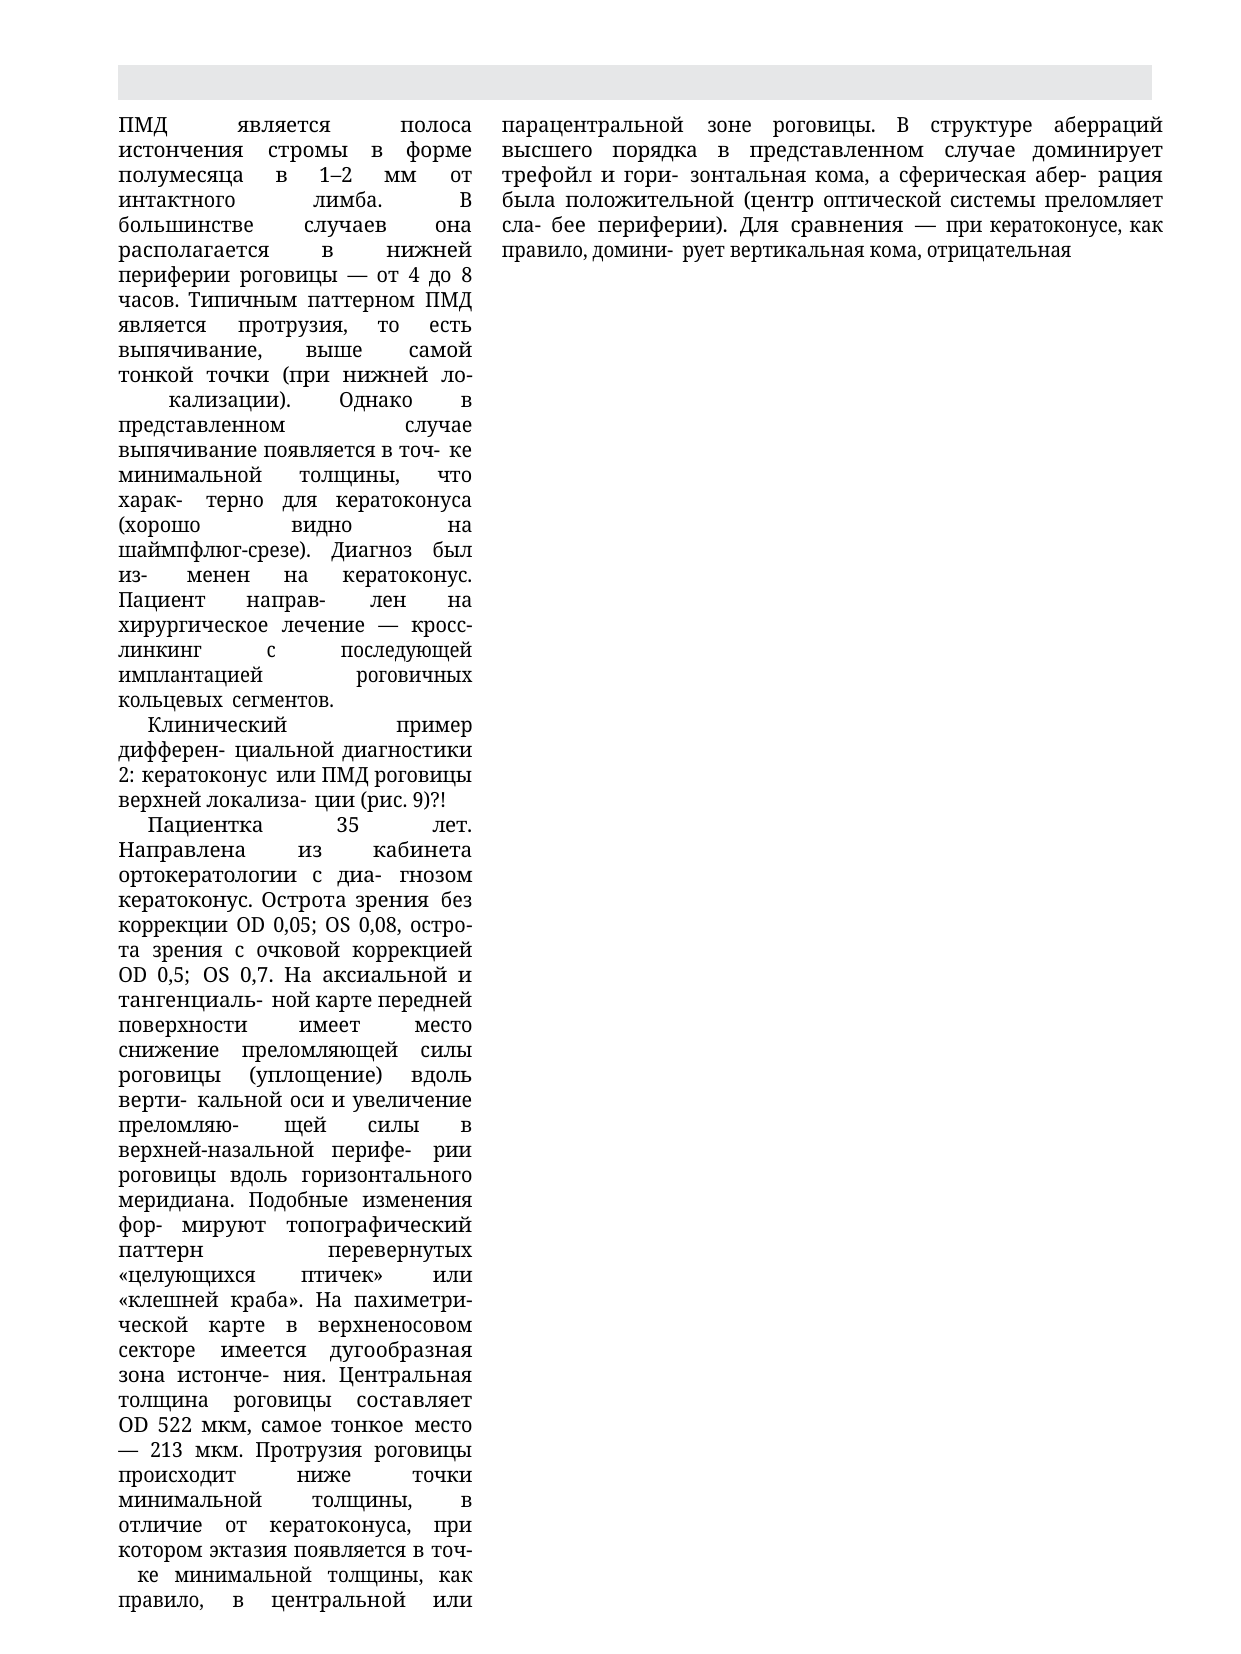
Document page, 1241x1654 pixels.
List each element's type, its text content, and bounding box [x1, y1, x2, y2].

text Пациентка 35 лет. Направлена из кабинета ортокератологии с диа‑ гнозом кератоконус. Острота зрения без коррекции OD 0,05; OS 0,08, остро‑ та зрения с очковой коррекцией OD 0,5; OS 0,7. На аксиальной и тангенциаль‑ ной карте передней поверхности имеет место снижение преломляющей силы роговицы (уплощение) вдоль верти‑ кальной оси и увеличение преломляю‑ щей силы в верхней‑назальной перифе‑ рии роговицы вдоль горизонтального меридиана. Подобные изменения фор‑ мируют топографический паттерн перевернутых «целующихся птичек» или «клешней краба». На пахиметри‑ ческой карте в верхненосовом секторе имеется дугообразная зона истонче‑ ния. Центральная толщина роговицы составляет OD 522 мкм, самое тонкое место — 213 мкм. Протрузия роговицы происходит ниже точки минимальной толщины, в отличие от кератоконуса, при котором эктазия появляется в точ‑ ке минимальной толщины, как правило, в центральной или парацентральной зоне роговицы. В структуре аберраций высшего порядка в представленном случае доминирует трефойл и гори‑ зонтальная кома, а сферическая абер‑ рация была положительной (центр оптической системы преломляет сла‑ бее периферии). Для сравнения — при кератоконусе, как правило, домини‑ рует вертикальная кома, отрицательная [118, 813, 472, 1613]
text ПМД является полоса истончения стромы в форме полумесяца в 1–2 мм от интактного лимба. В большинстве случаев она располагается в нижней периферии роговицы — от 4 до 8 часов. Типичным паттерном ПМД является протрузия, то есть выпячивание, выше самой тонкой точки (при нижней ло‑ кализации). Однако в представленном случае выпячивание появляется в точ‑ ке минимальной толщины, что харак‑ терно для кератоконуса (хорошо видно на шаймпфлюг‑срезе). Диагноз был из‑ менен на кератоконус. Пациент направ‑ лен на хирургическое лечение — кросс‑ линкинг с последующей имплантацией роговичных кольцевых сегментов. [118, 113, 472, 713]
text Пациентка 35 лет. Направлена из кабинета ортокератологии с диа‑ гнозом кератоконус. Острота зрения без коррекции OD 0,05; OS 0,08, остро‑ та зрения с очковой коррекцией OD 0,5; OS 0,7. На аксиальной и тангенциаль‑ ной карте передней поверхности имеет место снижение преломляющей силы роговицы (уплощение) вдоль верти‑ кальной оси и увеличение преломляю‑ щей силы в верхней‑назальной перифе‑ рии роговицы вдоль горизонтального меридиана. Подобные изменения фор‑ мируют топографический паттерн перевернутых «целующихся птичек» или «клешней краба». На пахиметри‑ ческой карте в верхненосовом секторе имеется дугообразная зона истонче‑ ния. Центральная толщина роговицы составляет OD 522 мкм, самое тонкое место — 213 мкм. Протрузия роговицы происходит ниже точки минимальной толщины, в отличие от кератоконуса, при котором эктазия появляется в точ‑ ке минимальной толщины, как правило, в центральной или парацентральной зоне роговицы. В структуре аберраций высшего порядка в представленном случае доминирует трефойл и гори‑ зонтальная кома, а сферическая абер‑ рация была положительной (центр оптической системы преломляет сла‑ бее периферии). Для сравнения — при кератоконусе, как правило, домини‑ рует вертикальная кома, отрицательная [502, 113, 1163, 263]
text Клинический пример дифферен‑ циальной диагностики 2: кератоконус или ПМД роговицы верхней локализа‑ ции (рис. 9)?! [118, 713, 472, 813]
